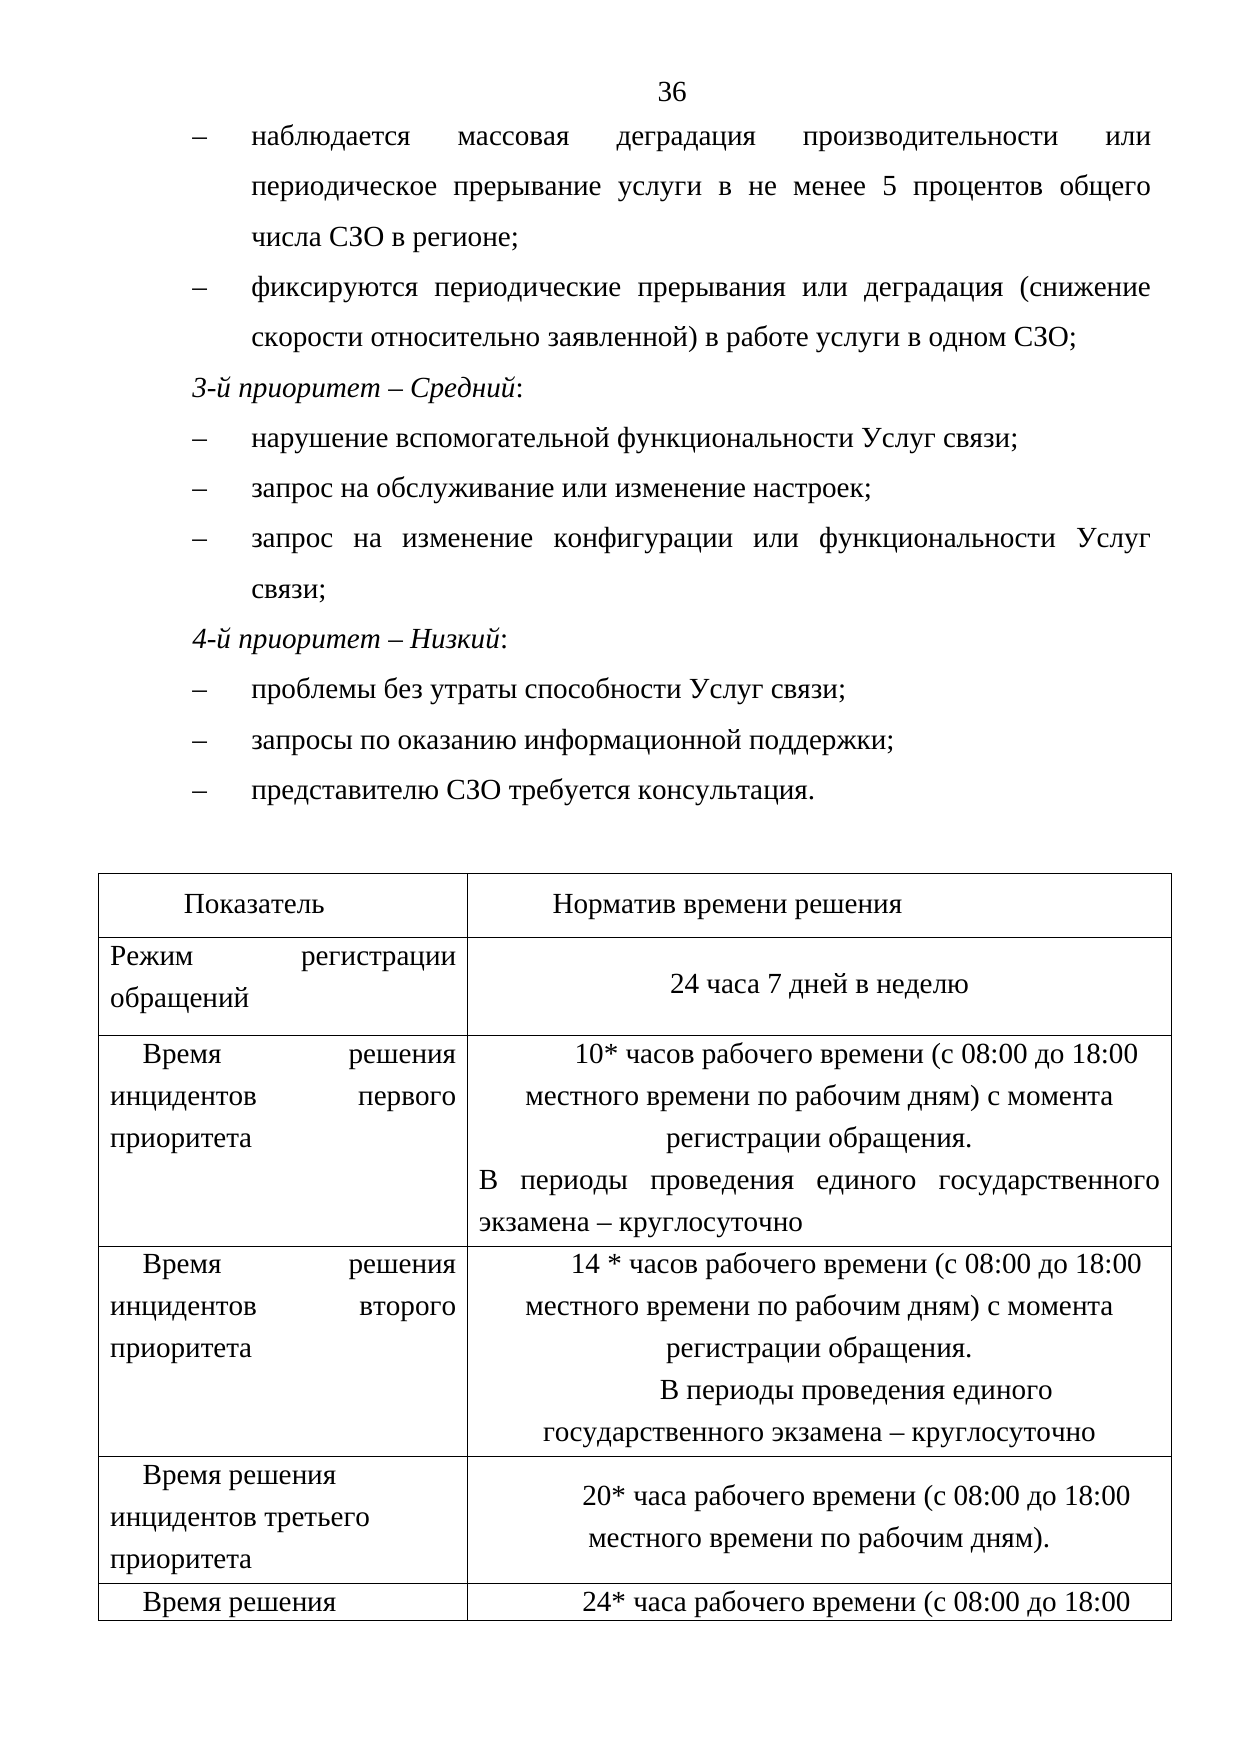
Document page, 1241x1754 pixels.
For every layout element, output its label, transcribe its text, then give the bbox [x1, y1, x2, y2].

table_cell Время решения инцидентов третьего приоритета [99, 1457, 467, 1583]
list наблюдается массовая деградация производительности или периодическое прерывание услуги в не менее 5 процентов общего числа СЗО в регионе; [192, 118, 1152, 252]
table_cell 14 * часов рабочего времени (с 08:00 до 18:00 местного времени по рабочим дням) с момента регистрации обращения. В периоды проведения единого государственного экзамена – круглосуточно [468, 1247, 1171, 1456]
table_cell 10* часов рабочего времени (с 08:00 до 18:00 местного времени по рабочим дням) с момента регистрации обращения. В периоды проведения единого государственного экзамена – круглосуточно [468, 1036, 1171, 1246]
table_cell Режим регистрации обращений [99, 938, 467, 1035]
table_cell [468, 1584, 1171, 1620]
list запросы по оказанию информационной поддержки; [192, 722, 1152, 755]
list запрос на изменение конфигурации или функциональности Услуг связи; [192, 521, 1152, 604]
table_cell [99, 1584, 467, 1620]
table_header Норматив времени решения [468, 874, 1171, 937]
table_cell Время решения инцидентов второго приоритета [99, 1247, 467, 1456]
list запрос на обслуживание или изменение настроек; [192, 470, 1152, 504]
text 3-й приоритет – Средний: [118, 370, 1152, 403]
list нарушение вспомогательной функциональности Услуг связи; [192, 420, 1152, 453]
table_header Показатель [99, 874, 467, 937]
list представителю СЗО требуется консультация. [192, 772, 1152, 806]
table_cell 20* часа рабочего времени (с 08:00 до 18:00 местного времени по рабочим дням). [468, 1457, 1171, 1583]
list фиксируются периодические прерывания или деградация (снижение скорости относительно заявленной) в работе услуги в одном СЗО; [192, 269, 1152, 353]
table_cell Время решения инцидентов первого приоритета [99, 1036, 467, 1246]
text 4-й приоритет – Низкий: [118, 621, 1152, 655]
table_cell 24 часа 7 дней в неделю [468, 938, 1171, 1035]
list проблемы без утраты способности Услуг связи; [192, 672, 1152, 705]
